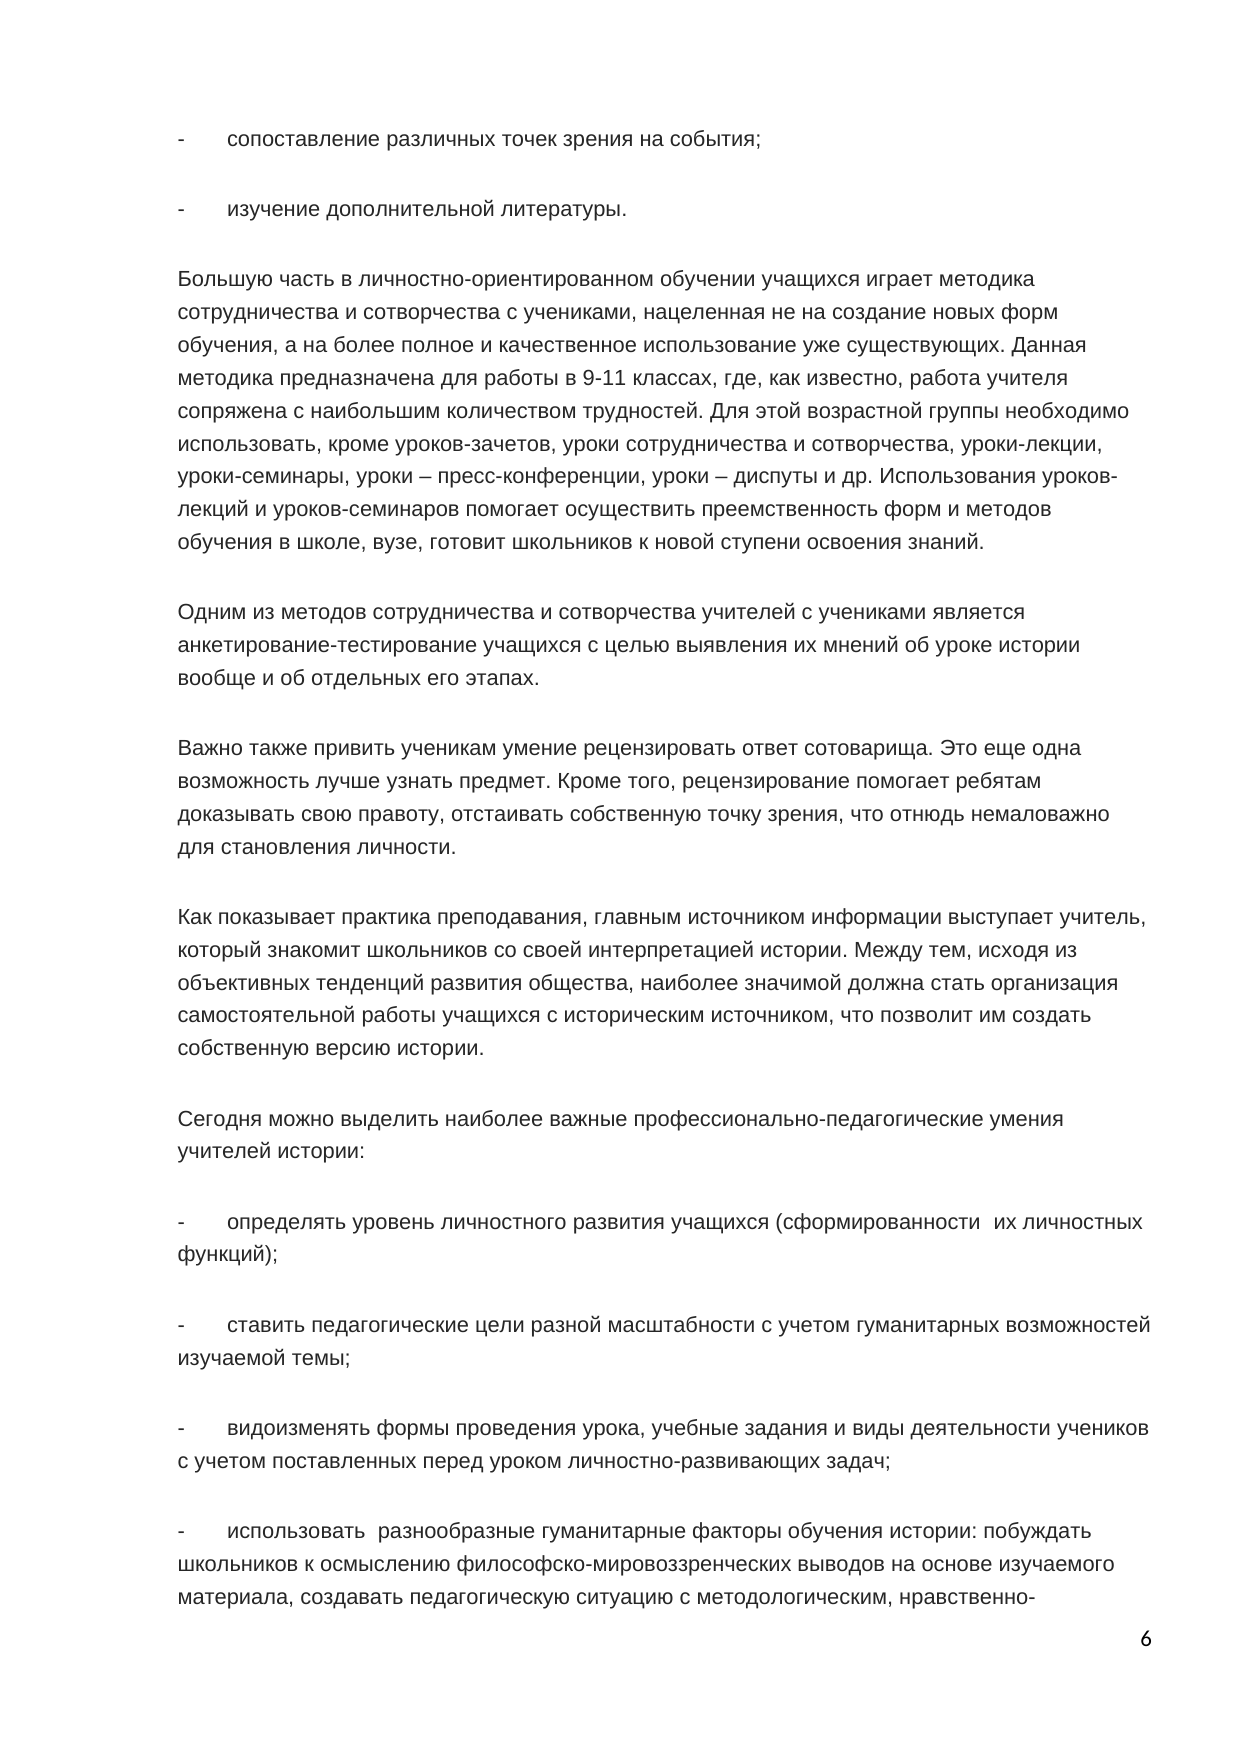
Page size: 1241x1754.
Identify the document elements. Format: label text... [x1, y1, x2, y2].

text Одним из методов сотрудничества и сотворчества учителей с учениками является анкетирование-тестирование учащихся с целью выявления их мнений об уроке истории вообще и об отдельных его этапах. [177, 592, 1152, 690]
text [177, 1510, 1152, 1609]
text Большую часть в личностно-ориентированном обучении учащихся играет методика сотрудничества и сотворчества с учениками, нацеленная не на создание новых форм обучения, а на более полное и качественное использование уже существующих. Данная методика предназначена для работы в 9-11 классах, где, как известно, работа учителя сопряжена с наибольшим количеством трудностей. Для этой возрастной группы необходимо использовать, кроме уроков-зачетов, уроки сотрудничества и сотворчества, уроки-лекции, уроки-семинары, уроки – пресс-конференции, уроки – диспуты и др. Использования уроков-лекций и уроков-семинаров помогает осуществить преемственность форм и методов обучения в школе, вузе, готовит школьников к новой ступени освоения знаний. [177, 259, 1152, 554]
text Как показывает практика преподавания, главным источником информации выступает учитель, который знакомит школьников со своей интерпретацией истории. Между тем, исходя из объективных тенденций развития общества, наиболее значимой должна стать организация самостоятельной работы учащихся с историческим источником, что позволит им создать собственную версию истории. [177, 896, 1152, 1060]
text Сегодня можно выделить наиболее важные профессионально-педагогические умения учителей истории: [177, 1098, 1152, 1163]
text - видоизменять формы проведения урока, учебные задания и виды деятельности учеников с учетом поставленных перед уроком личностно-развивающих задач; [177, 1407, 1152, 1473]
text - определять уровень личностного развития учащихся (сформированности их личностных функций); [177, 1201, 1152, 1267]
text Важно также привить ученикам умение рецензировать ответ сотоварища. Это еще одна возможность лучше узнать предмет. Кроме того, рецензирование помогает ребятам доказывать свою правоту, отстаивать собственную точку зрения, что отнюдь немаловажно для становления личности. [177, 727, 1152, 859]
text - сопоставление различных точек зрения на события; [177, 118, 1152, 151]
text - ставить педагогические цели разной масштабности с учетом гуманитарных возможностей изучаемой темы; [177, 1304, 1152, 1370]
text - изучение дополнительной литературы. [177, 188, 1152, 221]
